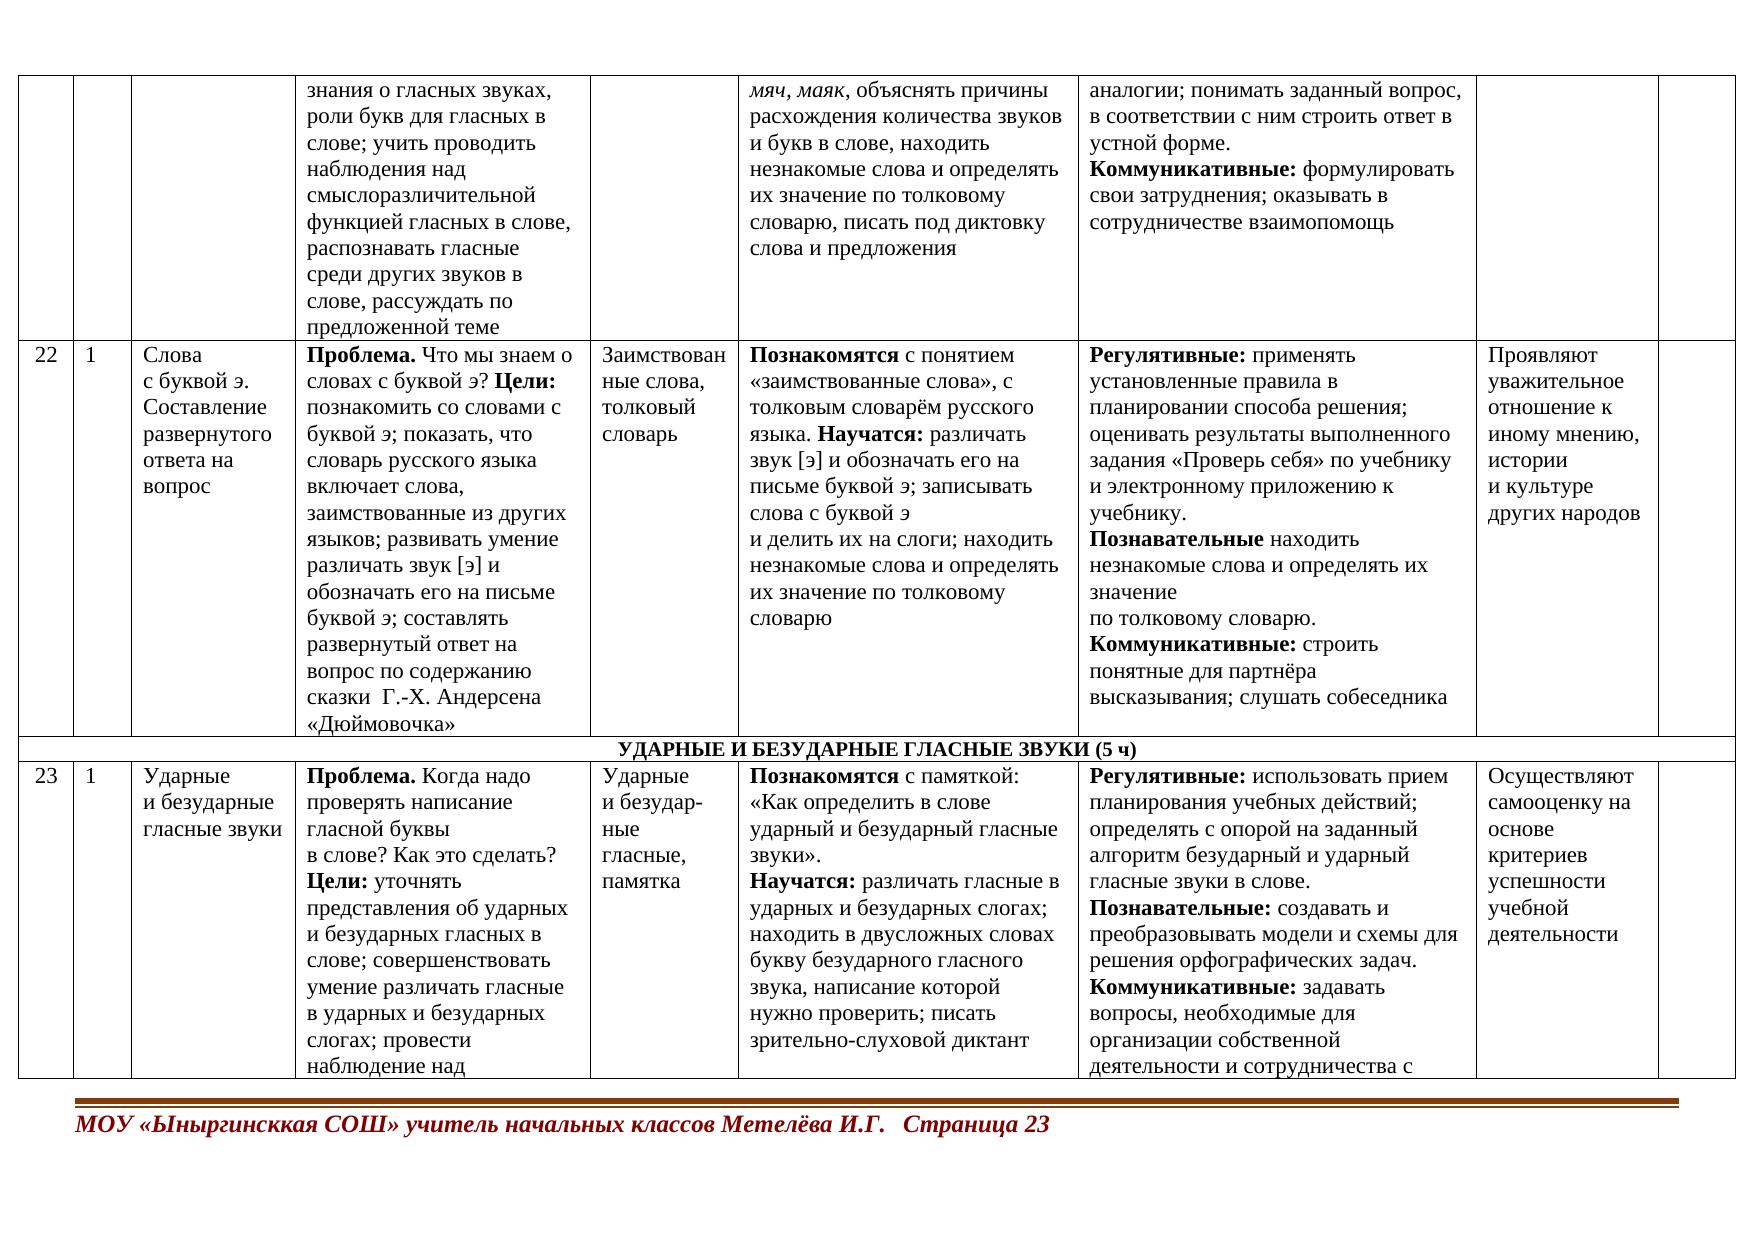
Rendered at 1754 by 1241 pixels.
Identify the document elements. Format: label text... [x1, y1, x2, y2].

table_cell Регулятивные: применять установленные правила в планировании способа решения; оценивать результаты выполненного задания «Проверь себя» по учебнику и электронному приложению к учебнику. Познавательные находить незнакомые слова и определять их значение по толковому словарю. Коммуникативные: строить понятные для партнёра высказывания; слушать собеседника [1079, 341, 1476, 736]
table_cell [1659, 762, 1735, 1078]
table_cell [739, 762, 1078, 1078]
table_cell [1079, 76, 1476, 339]
table_cell 21 [19, 76, 73, 339]
table_cell 1 [74, 76, 131, 339]
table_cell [1477, 76, 1658, 339]
table_cell Слова с буквой э. Составление развернутого ответа на вопрос [132, 341, 295, 736]
table_cell [1659, 341, 1735, 736]
table_cell 23 [19, 762, 73, 1078]
table_cell УДАРНЫЕ И БЕЗУДАРНЫЕ ГЛАСНЫЕ звуки (5 ч) [19, 737, 1735, 761]
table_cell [591, 762, 738, 1078]
table_cell [1659, 76, 1735, 339]
table_cell Проблема. Что мы знаем о словах с буквой э? Цели: познакомить со словами с буквой э; показать, что словарь русского языка включает слова, заимствованные из других языков; развивать умение различать звук [э] и обозначать его на письме буквой э; составлять развернутый ответ на вопрос по содержанию сказки Г.-Х. Андерсена «Дюймовочка» [296, 341, 590, 736]
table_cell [132, 76, 295, 339]
table_cell 1 [74, 762, 131, 1078]
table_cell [739, 76, 1078, 339]
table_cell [132, 762, 295, 1078]
table_cell Познакомятся с понятием «заимствованные слова», с толковым словарём русского языка. Научатся: различать звук [э] и обозначать его на письме буквой э; записывать слова с буквой э и делить их на слоги; находить незнакомые слова и определять их значение по толковому словарю [739, 341, 1078, 736]
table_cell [296, 762, 590, 1078]
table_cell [296, 76, 590, 339]
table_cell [1477, 762, 1658, 1078]
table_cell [591, 76, 738, 339]
table_cell Заимствованные слова, толковый словарь [591, 341, 738, 736]
table_cell 1 [74, 341, 131, 736]
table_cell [1079, 762, 1476, 1078]
table_cell Проявляют уважительное отношение к иному мнению, истории и культуре других народов [1477, 341, 1658, 736]
table_cell 22 [19, 341, 73, 736]
